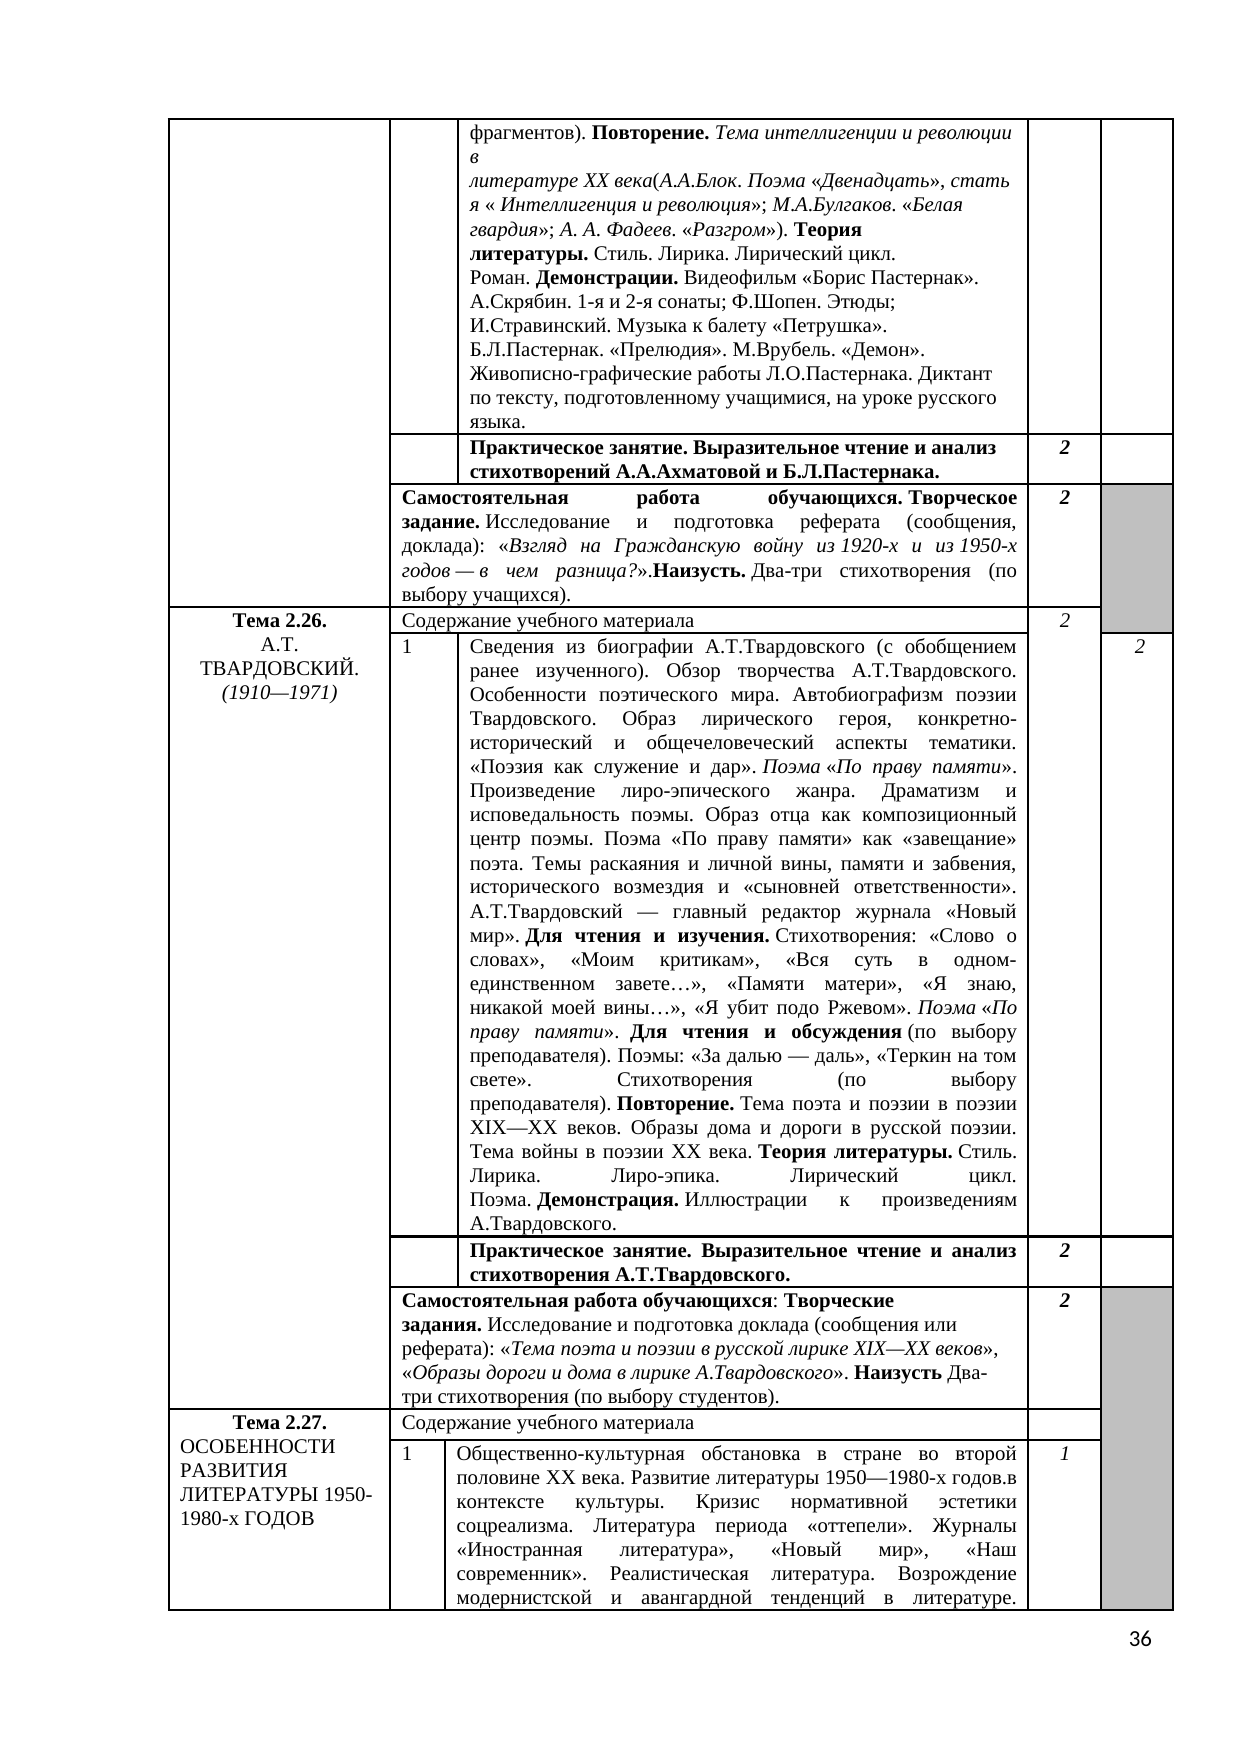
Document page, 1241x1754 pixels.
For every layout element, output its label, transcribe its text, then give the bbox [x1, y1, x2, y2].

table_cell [446, 1441, 1027, 1609]
table_cell Самостоятельная работа обучающихся: Творческие задания. Исследование и подготовка доклада (сообщения или реферата): «Тема поэта и поэзии в русской лирике XIX—XX веков», «Образы дороги и дома в лирике А.Твардовского». Наизусть Два-три стихотворения (по выбору студентов). [391, 1288, 1027, 1408]
table_cell [1102, 1288, 1172, 1609]
table_cell 1 [1029, 1441, 1100, 1609]
table_cell 1 [391, 634, 457, 1235]
table_cell 2 [1102, 634, 1172, 1235]
table_cell 2 [1029, 1288, 1100, 1408]
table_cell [459, 120, 1027, 433]
table_cell Содержание учебного материала [391, 608, 1027, 632]
table_cell [391, 435, 457, 483]
table_cell Сведения из биографии А.Т.Твардовского (с обобщением ранее изученного). Обзор творчества А.Т.Твардовского. Особенности поэтического мира. Автобиографизм поэзии Твардовского. Образ лирического героя, конкретно-исторический и общечеловеческий аспекты тематики. «Поэзия как служение и дар». Поэма «По праву памяти». Произведение лиро-эпического жанра. Драматизм и исповедальность поэмы. Образ отца как композиционный центр поэмы. Поэма «По праву памяти» как «завещание» поэта. Темы раскаяния и личной вины, памяти и забвения, исторического возмездия и «сыновней ответственности». А.Т.Твардовский — главный редактор журнала «Новый мир». Для чтения и изучения. Стихотворения: «Слово о словах», «Моим критикам», «Вся суть в одном-единственном завете…», «Памяти матери», «Я знаю, никакой моей вины…», «Я убит подо Ржевом». Поэма «По праву памяти». Для чтения и обсуждения (по выбору преподавателя). Поэмы: «За далью — даль», «Теркин на том свете». Стихотворения (по выбору преподавателя). Повторение. Тема поэта и поэзии в поэзии XIX—XX веков. Образы дома и дороги в русской поэзии. Тема войны в поэзии XX века. Теория литературы. Стиль. Лирика. Лиро-эпика. Лирический цикл. Поэма. Демонстрация. Иллюстрации к произведениям А.Твардовского. [459, 634, 1027, 1235]
table_cell 2 [1029, 435, 1100, 483]
table_cell 2 [1029, 608, 1100, 1235]
table_cell Тема 2.26. А.Т. ТВАРДОВСКИЙ.(1910—1971) [170, 608, 389, 1408]
table_cell [1102, 1238, 1172, 1286]
table_cell [1102, 485, 1172, 632]
table_cell [1102, 435, 1172, 483]
table_cell Практическое занятие. Выразительное чтение и анализ стихотворений А.А.Ахматовой и Б.Л.Пастернака. [459, 435, 1027, 483]
table_cell Тема 2.27. ОСОБЕННОСТИ РАЗВИТИЯ ЛИТЕРАТУРЫ 1950-1980-х ГОДОВ [170, 1410, 389, 1609]
table_cell Практическое занятие. Выразительное чтение и анализ стихотворения А.Т.Твардовского. [459, 1238, 1027, 1286]
table_cell 1 [391, 1441, 444, 1609]
table_cell Содержание учебного материала [391, 1410, 1027, 1439]
table_cell 2 [1102, 120, 1172, 433]
table_cell 1 [391, 120, 457, 433]
table_cell [391, 1238, 457, 1286]
table_cell 2 [1029, 485, 1100, 606]
table_cell Самостоятельная работа обучающихся. Творческое задание. Исследование и подготовка реферата (сообщения, доклада): «Взгляд на Гражданскую войну из 1920-х и из 1950-х годов — в чем разница?».Наизусть. Два-три стихотворения (по выбору учащихся). [391, 485, 1027, 606]
table_cell [1029, 1410, 1100, 1439]
table_cell 2 [1029, 1238, 1100, 1286]
